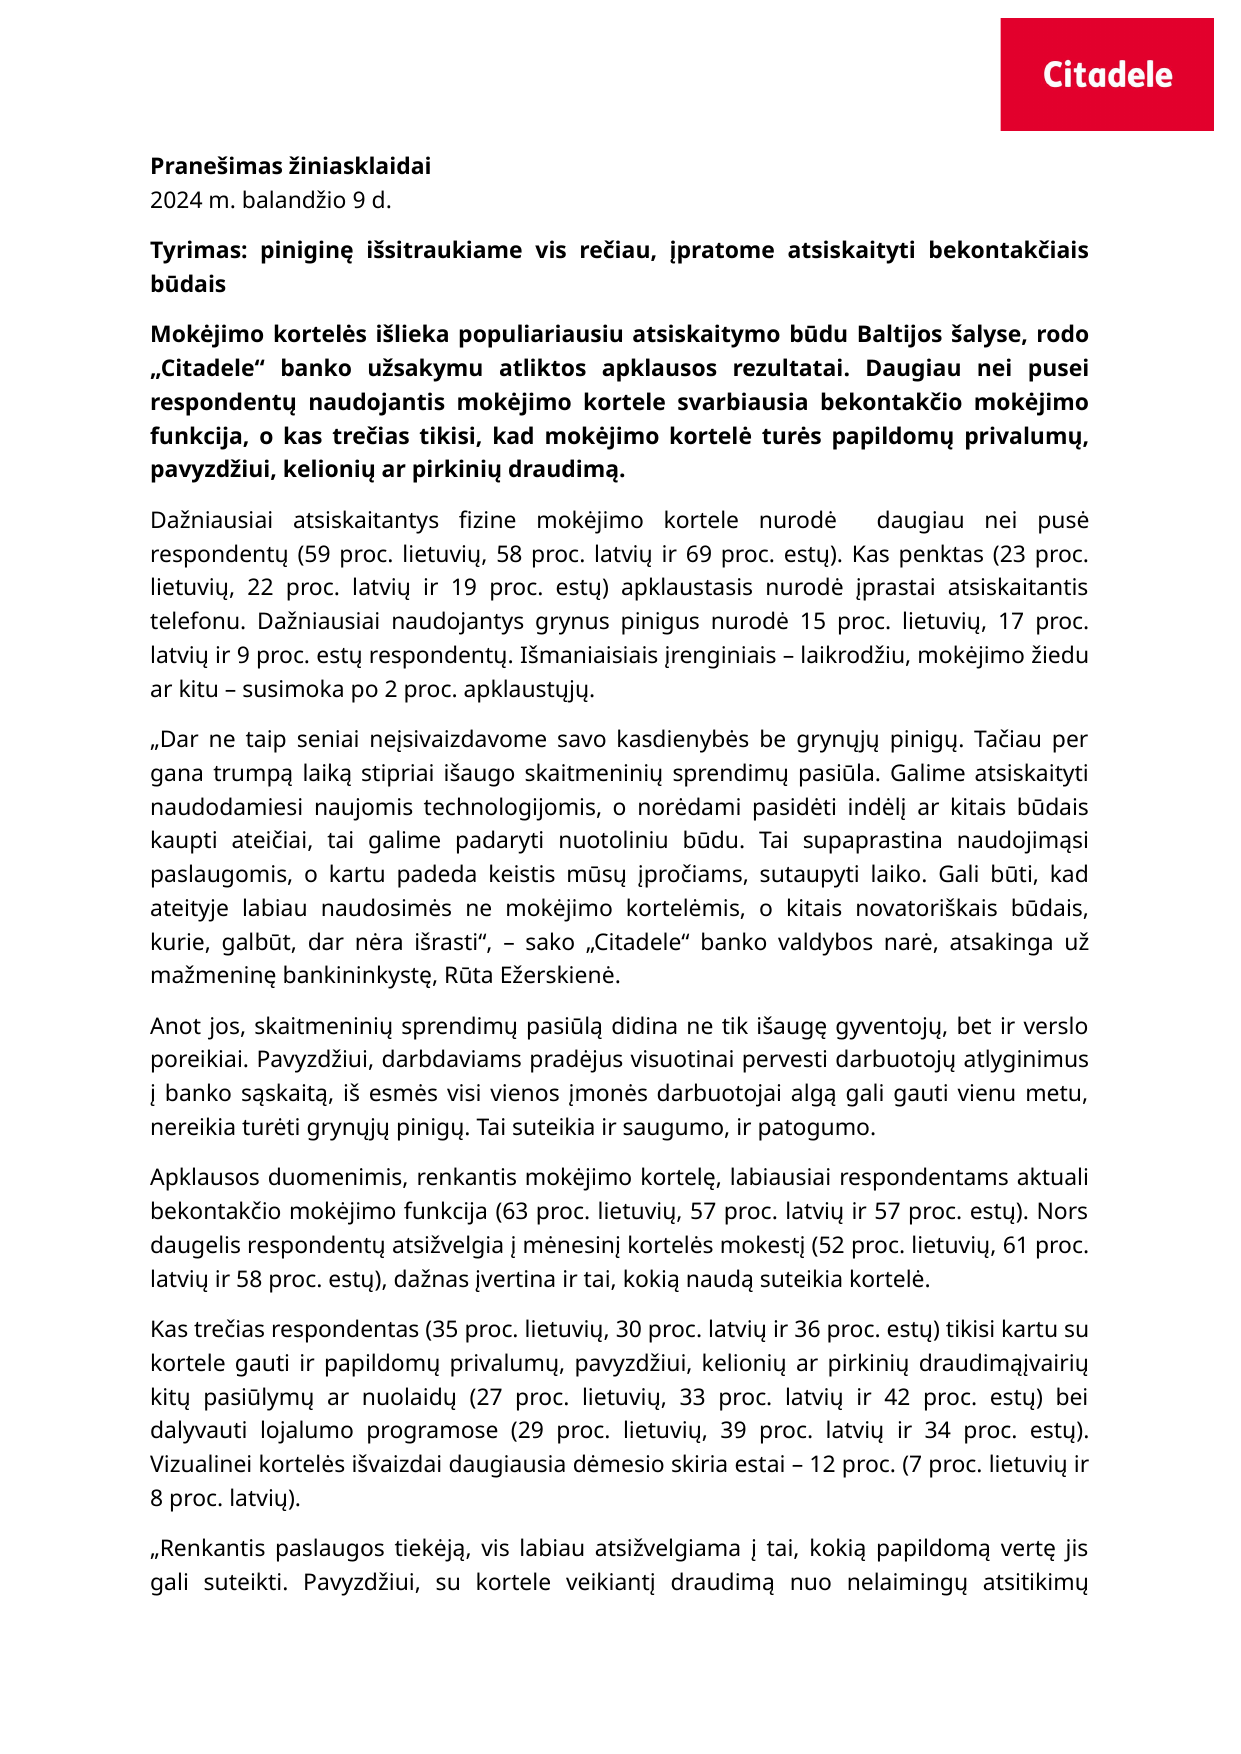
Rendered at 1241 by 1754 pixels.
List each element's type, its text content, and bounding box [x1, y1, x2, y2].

text Dažniausiai atsiskaitantys fizine mokėjimo kortele nurodė daugiau nei pusė respondentų (59 proc. lietuvių, 58 proc. latvių ir 69 proc. estų). Kas penktas (23 proc. lietuvių, 22 proc. latvių ir 19 proc. estų) apklaustasis nurodė įprastai atsiskaitantis telefonu. Dažniausiai naudojantys grynus pinigus nurodė 15 proc. lietuvių, 17 proc. latvių ir 9 proc. estų respondentų. Išmaniaisiais įrenginiais – laikrodžiu, mokėjimo žiedu ar kitu – susimoka po 2 proc. apklaustųjų. [150, 504, 1090, 704]
text Apklausos duomenimis, renkantis mokėjimo kortelę, labiausiai respondentams aktuali bekontakčio mokėjimo funkcija (63 proc. lietuvių, 57 proc. latvių ir 57 proc. estų). Nors daugelis respondentų atsižvelgia į mėnesinį kortelės mokestį (52 proc. lietuvių, 61 proc. latvių ir 58 proc. estų), dažnas įvertina ir tai, kokią naudą suteikia kortelė. [150, 1161, 1090, 1294]
text Kas trečias respondentas (35 proc. lietuvių, 30 proc. latvių ir 36 proc. estų) tikisi kartu su kortele gauti ir papildomų privalumų, pavyzdžiui, kelionių ar pirkinių draudimąįvairių kitų pasiūlymų ar nuolaidų (27 proc. lietuvių, 33 proc. latvių ir 42 proc. estų) bei dalyvauti lojalumo programose (29 proc. lietuvių, 39 proc. latvių ir 34 proc. estų). Vizualinei kortelės išvaizdai daugiausia dėmesio skiria estai – 12 proc. (7 proc. lietuvių ir 8 proc. latvių). [150, 1313, 1090, 1513]
text 2024 m. balandžio 9 d. [150, 184, 1090, 215]
text Anot jos, skaitmeninių sprendimų pasiūlą didina ne tik išaugę gyventojų, bet ir verslo poreikiai. Pavyzdžiui, darbdaviams pradėjus visuotinai pervesti darbuotojų atlyginimus į banko sąskaitą, iš esmės visi vienos įmonės darbuotojai algą gali gauti vienu metu, nereikia turėti grynųjų pinigų. Tai suteikia ir saugumo, ir patogumo. [150, 1009, 1090, 1142]
text Mokėjimo kortelės išlieka populiariausiu atsiskaitymo būdu Baltijos šalyse, rodo „Citadele“ banko užsakymu atliktos apklausos rezultatai. Daugiau nei pusei respondentų naudojantis mokėjimo kortele svarbiausia bekontakčio mokėjimo funkcija, o kas trečias tikisi, kad mokėjimo kortelė turės papildomų privalumų, pavyzdžiui, kelionių ar pirkinių draudimą. [150, 318, 1090, 484]
text „Dar ne taip seniai neįsivaizdavome savo kasdienybės be grynųjų pinigų. Tačiau per gana trumpą laiką stipriai išaugo skaitmeninių sprendimų pasiūla. Galime atsiskaityti naudodamiesi naujomis technologijomis, o norėdami pasidėti indėlį ar kitais būdais kaupti ateičiai, tai galime padaryti nuotoliniu būdu. Tai supaprastina naudojimąsi paslaugomis, o kartu padeda keistis mūsų įpročiams, sutaupyti laiko. Gali būti, kad ateityje labiau naudosimės ne mokėjimo kortelėmis, o kitais novatoriškais būdais, kurie, galbūt, dar nėra išrasti“, – sako „Citadele“ banko valdybos narė, atsakinga už mažmeninę bankininkystę, Rūta Ežerskienė. [150, 723, 1090, 990]
picture [1000, 18, 1214, 131]
text Pranešimas žiniasklaidai [150, 150, 1090, 181]
text Tyrimas: piniginę išsitraukiame vis rečiau, įpratome atsiskaityti bekontakčiais būdais [150, 234, 1090, 299]
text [150, 1532, 1090, 1597]
